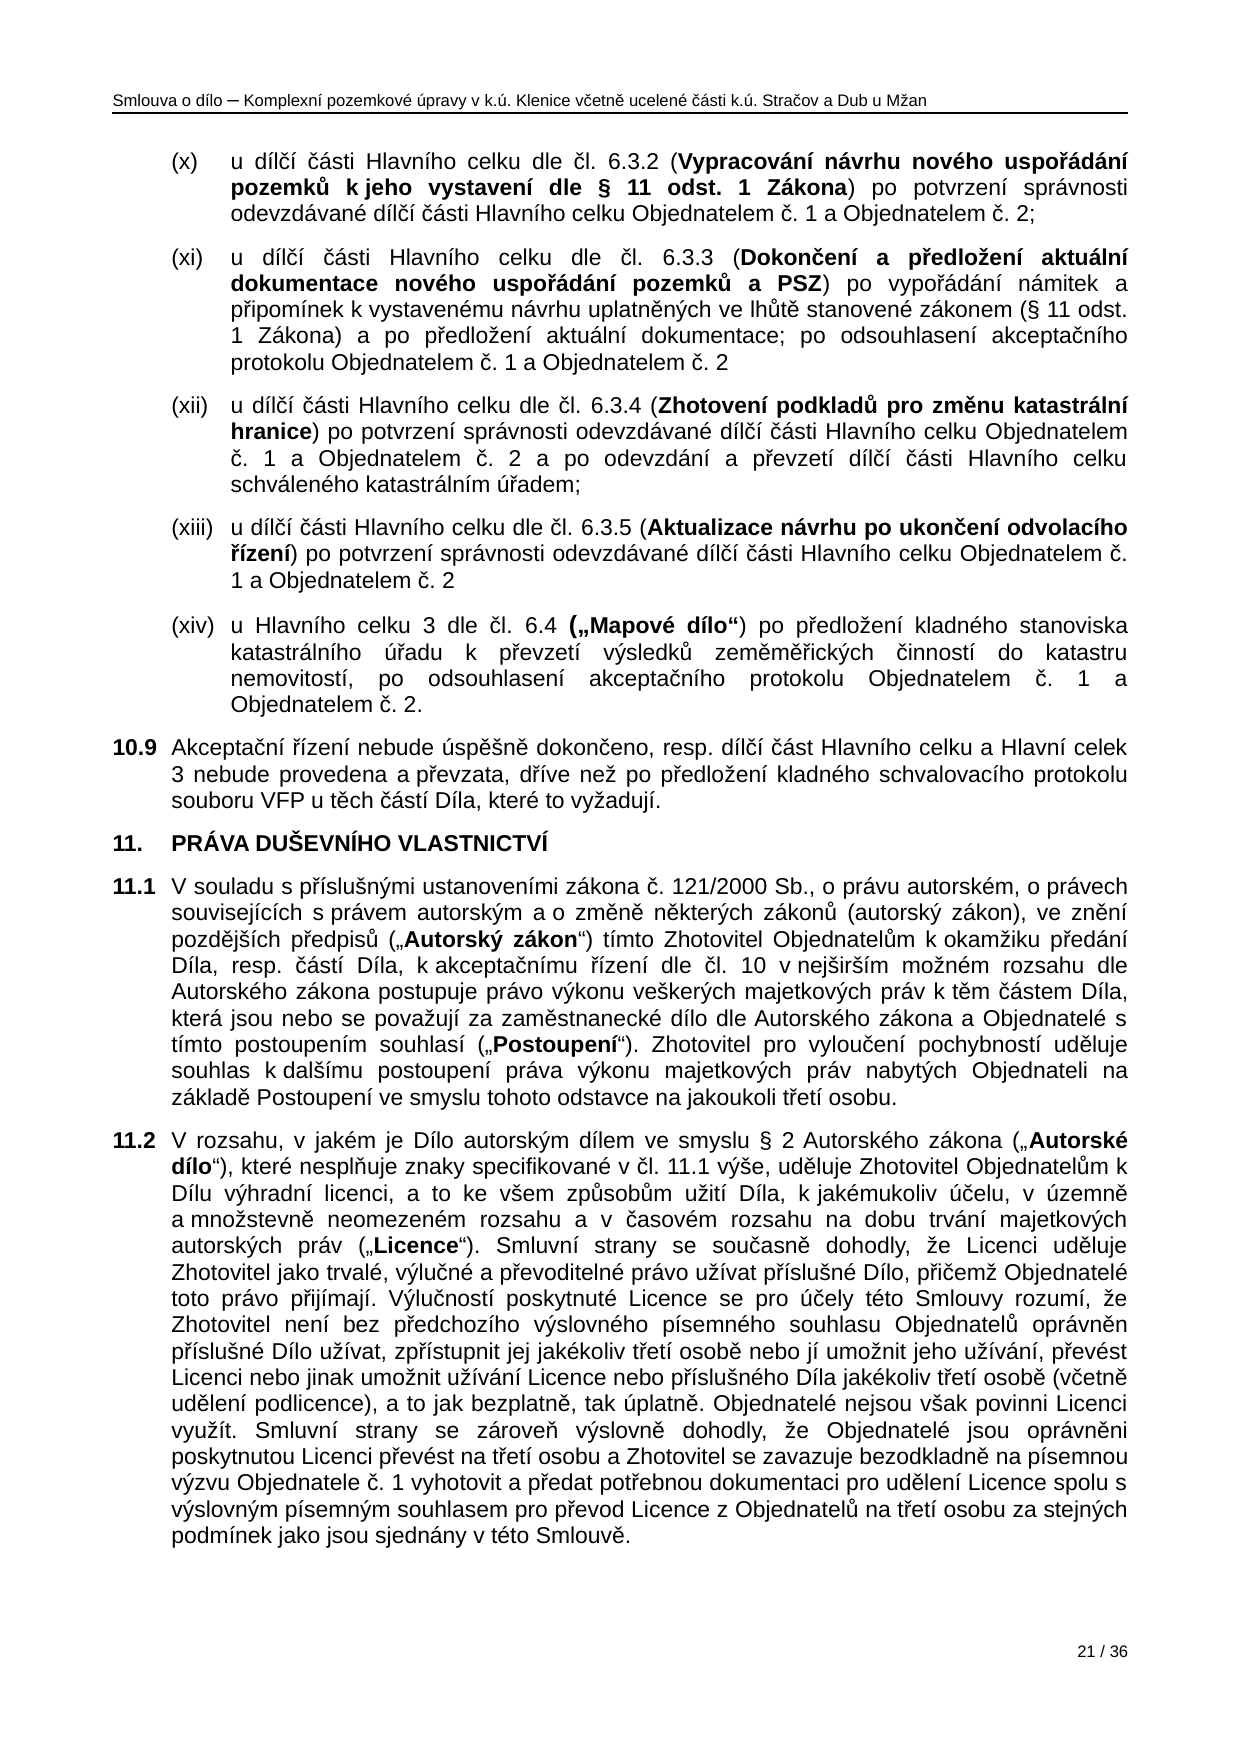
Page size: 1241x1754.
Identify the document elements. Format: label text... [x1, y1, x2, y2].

list u dílčí části Hlavního celku dle čl. 6.3.2 (Vypracování návrhu nového uspořádání pozemků k jeho vystavení dle § 11 odst. 1 Zákona) po potvrzení správnosti odevzdávané dílčí části Hlavního celku Objednatelem č. 1 a Objednatelem č. 2; [171, 148, 1128, 227]
text V rozsahu, v jakém je Dílo autorským dílem ve smyslu § 2 Autorského zákona („Autorské dílo“), které nesplňuje znaky specifikované v čl. 11.1 výše, uděluje Zhotovitel Objednatelům k Dílu výhradní licenci, a to ke všem způsobům užití Díla, k jakémukoliv účelu, v územně a množstevně neomezeném rozsahu a v časovém rozsahu na dobu trvání majetkových autorských práv („Licence“). Smluvní strany se současně dohodly, že Licenci uděluje Zhotovitel jako trvalé, výlučné a převoditelné právo užívat příslušné Dílo, přičemž Objednatelé toto právo přijímají. Výlučností poskytnuté Licence se pro účely této Smlouvy rozumí, že Zhotovitel není bez předchozího výslovného písemného souhlasu Objednatelů oprávněn příslušné Dílo užívat, zpřístupnit jej jakékoliv třetí osobě nebo jí umožnit jeho užívání, převést Licenci nebo jinak umožnit užívání Licence nebo příslušného Díla jakékoliv třetí osobě (včetně udělení podlicence), a to jak bezplatně, tak úplatně. Objednatelé nejsou však povinni Licenci využít. Smluvní strany se zároveň výslovně dohodly, že Objednatelé jsou oprávněni poskytnutou Licenci převést na třetí osobu a Zhotovitel se zavazuje bezodkladně na písemnou výzvu Objednatele č. 1 vyhotovit a předat potřebnou dokumentaci pro udělení Licence spolu s výslovným písemným souhlasem pro převod Licence z Objednatelů na třetí osobu za stejných podmínek jako jsou sjednány v této Smlouvě. [112, 1127, 1128, 1548]
text V souladu s příslušnými ustanoveními zákona č. 121/2000 Sb., o právu autorském, o právech souvisejících s právem autorským a o změně některých zákonů (autorský zákon), ve znění pozdějších předpisů („Autorský zákon“) tímto Zhotovitel Objednatelům k okamžiku předání Díla, resp. částí Díla, k akceptačnímu řízení dle čl. 10 v nejširším možném rozsahu dle Autorského zákona postupuje právo výkonu veškerých majetkových práv k těm částem Díla, která jsou nebo se považují za zaměstnanecké dílo dle Autorského zákona a Objednatelé s tímto postoupením souhlasí („Postoupení“). Zhotovitel pro vyloučení pochybností uděluje souhlas k dalšímu postoupení práva výkonu majetkových práv nabytých Objednateli na základě Postoupení ve smyslu tohoto odstavce na jakoukoli třetí osobu. [112, 873, 1128, 1110]
text Akceptační řízení nebude úspěšně dokončeno, resp. dílčí část Hlavního celku a Hlavní celek 3 nebude provedena a převzata, dříve než po předložení kladného schvalovacího protokolu souboru VFP u těch částí Díla, které to vyžadují. [112, 734, 1128, 813]
list u dílčí části Hlavního celku dle čl. 6.3.4 (Zhotovení podkladů pro změnu katastrální hranice) po potvrzení správnosti odevzdávané dílčí části Hlavního celku Objednatelem č. 1 a Objednatelem č. 2 a po odevzdání a převzetí dílčí části Hlavního celku schváleného katastrálním úřadem; [171, 392, 1128, 497]
list u dílčí části Hlavního celku dle čl. 6.3.5 (Aktualizace návrhu po ukončení odvolacího řízení) po potvrzení správnosti odevzdávané dílčí části Hlavního celku Objednatelem č. 1 a Objednatelem č. 2 [171, 514, 1128, 593]
text Práva duševního vlastnictví [112, 830, 1128, 856]
list u Hlavního celku 3 dle čl. 6.4 („Mapové dílo“) po předložení kladného stanoviska katastrálního úřadu k převzetí výsledků zeměměřických činností do katastru nemovitostí, po odsouhlasení akceptačního protokolu Objednatelem č. 1 a Objednatelem č. 2. [171, 610, 1128, 717]
list u dílčí části Hlavního celku dle čl. 6.3.3 (Dokončení a předložení aktuální dokumentace nového uspořádání pozemků a PSZ) po vypořádání námitek a připomínek k vystavenému návrhu uplatněných ve lhůtě stanovené zákonem (§ 11 odst. 1 Zákona) a po předložení aktuální dokumentace; po odsouhlasení akceptačního protokolu Objednatelem č. 1 a Objednatelem č. 2 [171, 243, 1128, 375]
